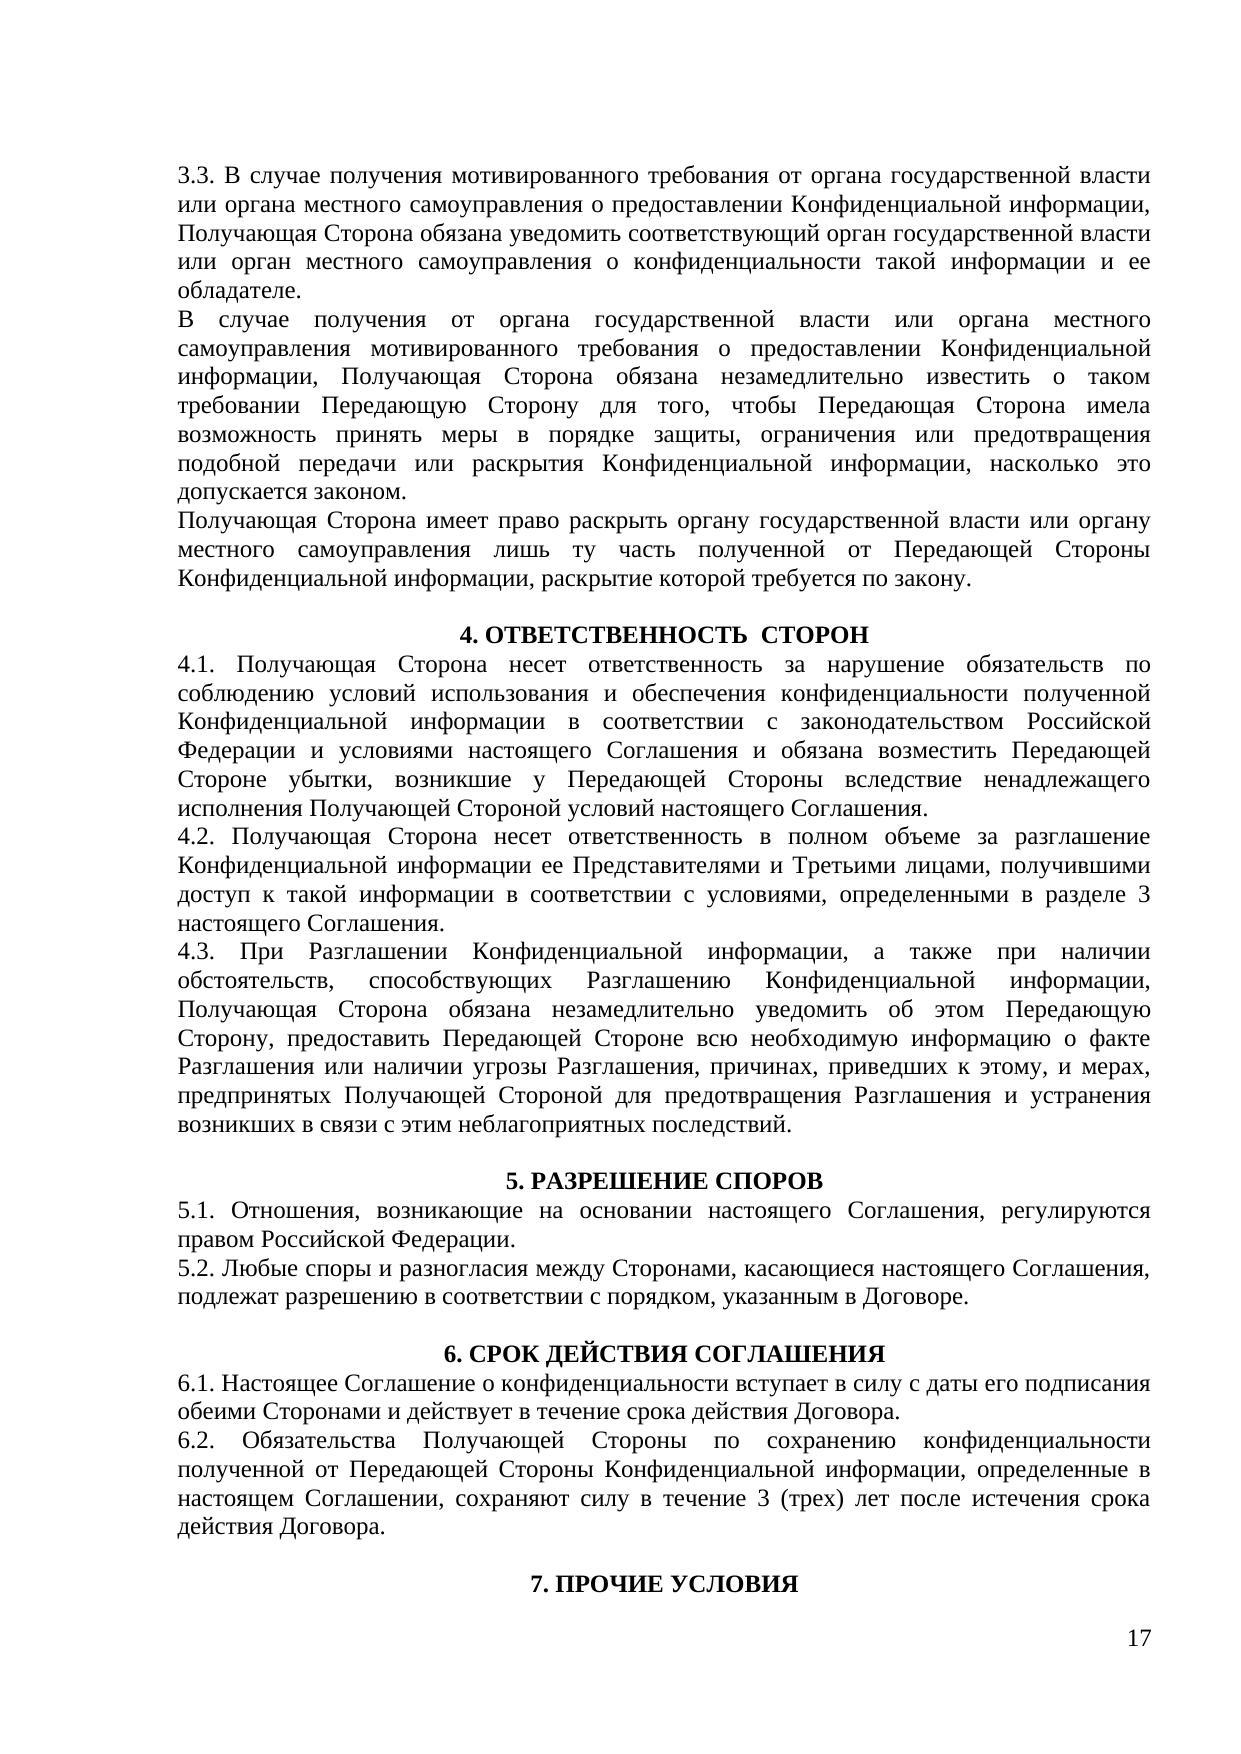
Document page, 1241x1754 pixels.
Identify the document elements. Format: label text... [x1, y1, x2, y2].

text 6.1. Настоящее Соглашение о конфиденциальности вступает в силу с даты его подписания обеими Сторонами и действует в течение срока действия Договора. [177, 1368, 1152, 1425]
text 3.3. В случае получения мотивированного требования от органа государственной власти или органа местного самоуправления о предоставлении Конфиденциальной информации, Получающая Сторона обязана уведомить соответствующий орган государственной власти или орган местного самоуправления о конфиденциальности такой информации и ее обладателе. [177, 160, 1152, 304]
text 4.1. Получающая Сторона несет ответственность за нарушение обязательств по соблюдению условий использования и обеспечения конфиденциальности полученной Конфиденциальной информации в соответствии с законодательством Российской Федерации и условиями настоящего Соглашения и обязана возместить Передающей Стороне убытки, возникшие у Передающей Стороны вследствие ненадлежащего исполнения Получающей Стороной условий настоящего Соглашения. [177, 649, 1152, 821]
text 4. ОТВЕТСТВЕННОСТЬ СТОРОН [177, 620, 1152, 649]
text 5.1. Отношения, возникающие на основании настоящего Соглашения, регулируются правом Российской Федерации. [177, 1195, 1152, 1253]
text 4.2. Получающая Сторона несет ответственность в полном объеме за разглашение Конфиденциальной информации ее Представителями и Третьими лицами, получившими доступ к такой информации в соответствии с условиями, определенными в разделе 3 настоящего Соглашения. [177, 821, 1152, 936]
text 6.2. Обязательства Получающей Стороны по сохранению конфиденциальности полученной от Передающей Стороны Конфиденциальной информации, определенные в настоящем Соглашении, сохраняют силу в течение 3 (трех) лет после истечения срока действия Договора. [177, 1425, 1152, 1540]
text 4.3. При Разглашении Конфиденциальной информации, а также при наличии обстоятельств, способствующих Разглашению Конфиденциальной информации, Получающая Сторона обязана незамедлительно уведомить об этом Передающую Сторону, предоставить Передающей Стороне всю необходимую информацию о факте Разглашения или наличии угрозы Разглашения, причинах, приведших к этому, и мерах, предпринятых Получающей Стороной для предотвращения Разглашения и устранения возникших в связи с этим неблагоприятных последствий. [177, 936, 1152, 1138]
text 6. СРОК ДЕЙСТВИЯ СОГЛАШЕНИЯ [177, 1339, 1152, 1368]
text 7. ПРОЧИЕ УСЛОВИЯ [177, 1569, 1152, 1598]
text 5. РАЗРЕШЕНИЕ СПОРОВ [177, 1166, 1152, 1195]
text 5.2. Любые споры и разногласия между Сторонами, касающиеся настоящего Соглашения, подлежат разрешению в соответствии с порядком, указанным в Договоре. [177, 1253, 1152, 1310]
text Получающая Сторона имеет право раскрыть органу государственной власти или органу местного самоуправления лишь ту часть полученной от Передающей Стороны Конфиденциальной информации, раскрытие которой требуется по закону. [177, 505, 1152, 591]
text В случае получения от органа государственной власти или органа местного самоуправления мотивированного требования о предоставлении Конфиденциальной информации, Получающая Сторона обязана незамедлительно известить о таком требовании Передающую Сторону для того, чтобы Передающая Сторона имела возможность принять меры в порядке защиты, ограничения или предотвращения подобной передачи или раскрытия Конфиденциальной информации, насколько это допускается законом. [177, 304, 1152, 505]
